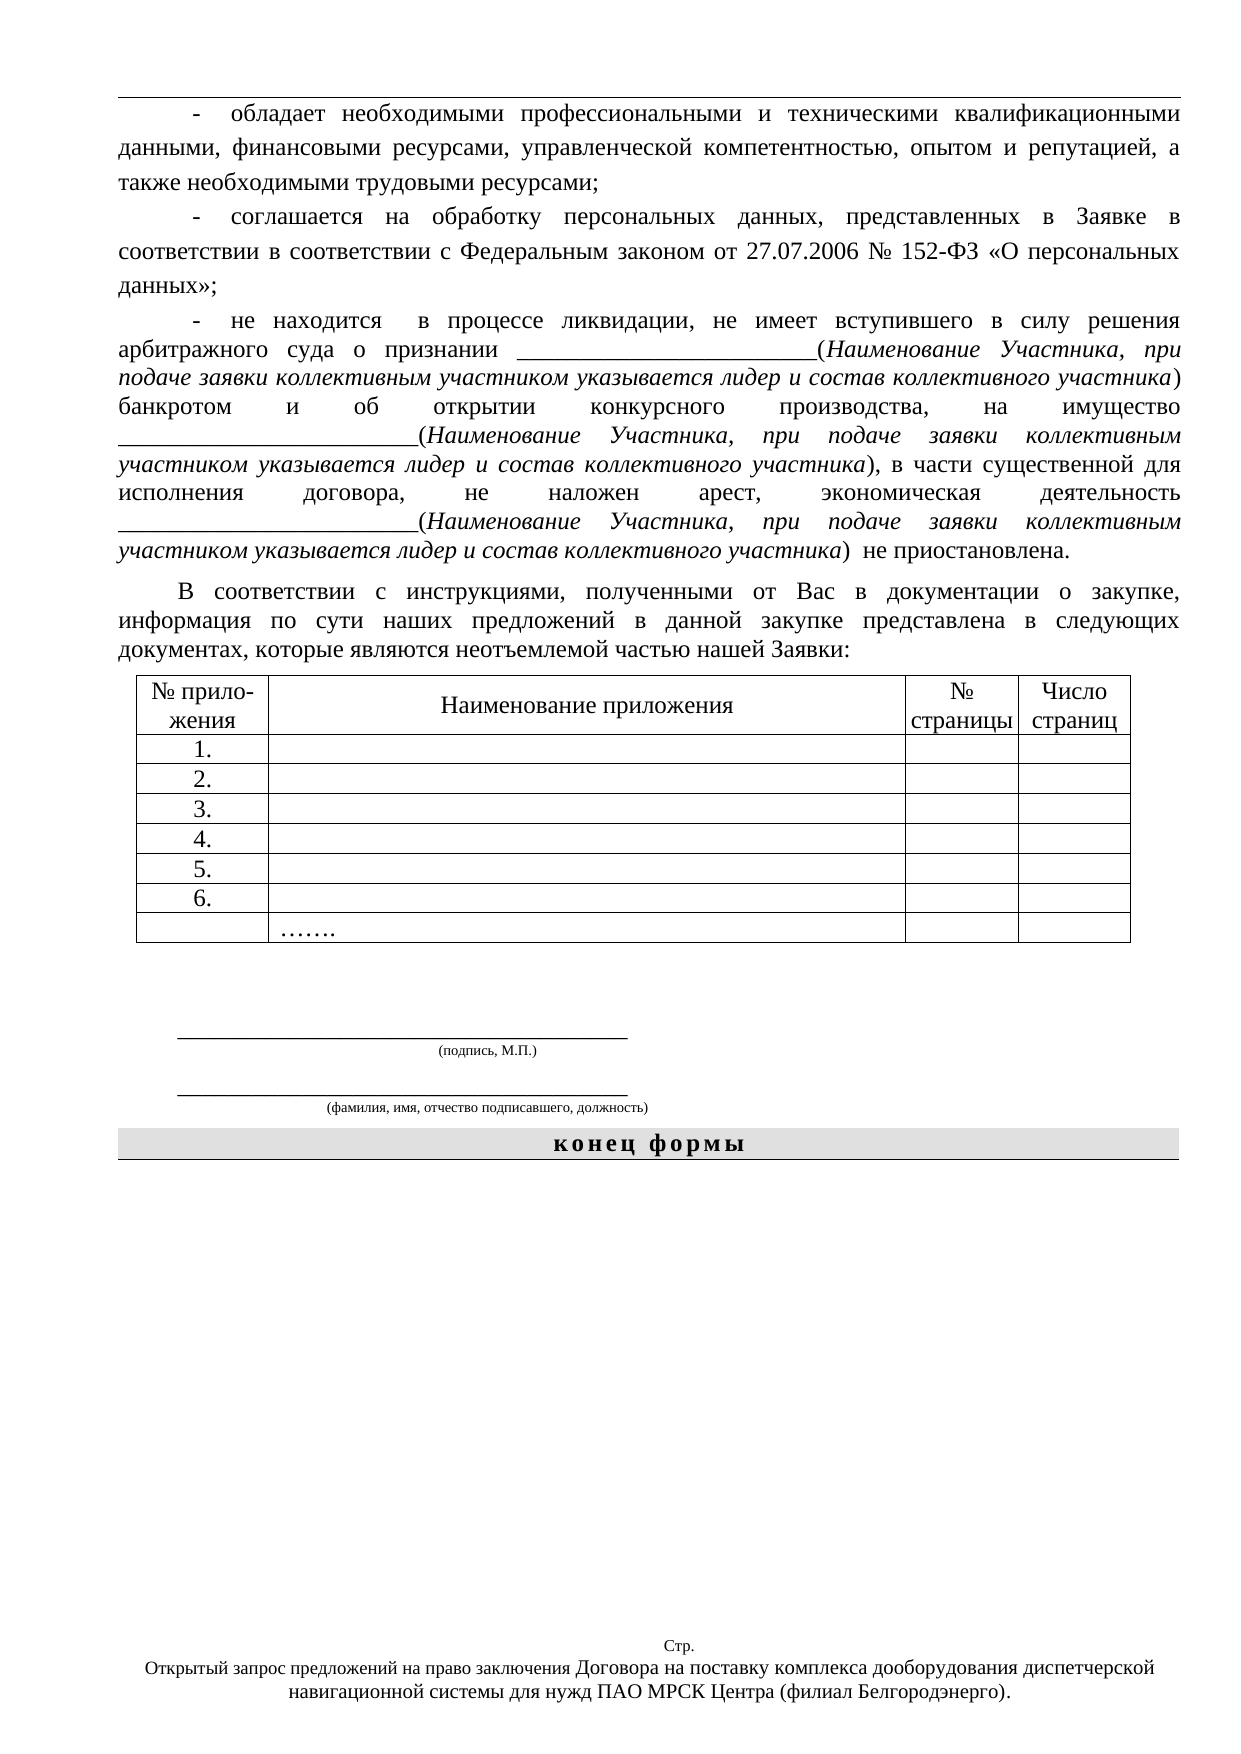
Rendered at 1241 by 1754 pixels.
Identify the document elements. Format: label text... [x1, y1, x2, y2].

table_cell [906, 794, 1018, 823]
table_cell [269, 735, 905, 763]
list обладает необходимыми профессиональными и техническими квалификационными данными, финансовыми ресурсами, управленческой компетентностью, опытом и репутацией, а также необходимыми трудовыми ресурсами; [118, 98, 1181, 196]
table_cell [269, 794, 905, 823]
table_cell [1019, 854, 1130, 882]
table_header Наименование приложения [269, 676, 905, 733]
table_cell [269, 884, 905, 912]
text (подпись, М.П.) [118, 1042, 797, 1071]
text ____________________________________ [118, 1071, 1181, 1099]
list не находится в процессе ликвидации, не имеет вступившего в силу решения арбитражного суда о признании ________________________(Наименование Участника, при подаче заявки коллективным участником указывается лидер и состав коллективного участника) банкротом и об открытии конкурсного производства, на имущество ________________________(Наименование Участника, при подаче заявки коллективным участником указывается лидер и состав коллективного участника), в части существенной для исполнения договора, не наложен арест, экономическая деятельность ________________________(Наименование Участника, при подаче заявки коллективным участником указывается лидер и состав коллективного участника) не приостановлена. [118, 305, 1181, 564]
table_cell [269, 854, 905, 882]
table_cell [1019, 884, 1130, 912]
table_cell [906, 735, 1018, 763]
table_cell [269, 824, 905, 853]
table_cell [1019, 735, 1130, 763]
table_header № прило-жения [137, 676, 268, 733]
table_cell 4. [137, 824, 268, 853]
table_cell 1. [137, 735, 268, 763]
text конец формы [118, 1128, 1179, 1159]
table_cell [269, 764, 905, 793]
list соглашается на обработку персональных данных, представленных в Заявке в соответствии в соответствии с Федеральным законом от 27.07.2006 № 152-ФЗ «О персональных данных»; [118, 201, 1181, 299]
table_cell [1019, 824, 1130, 853]
table_cell [1019, 764, 1130, 793]
table_cell [1019, 794, 1130, 823]
table_cell [1019, 913, 1130, 942]
table_header № страницы [906, 676, 1018, 733]
table_cell 5. [137, 854, 268, 882]
table_header Число страниц [1019, 676, 1130, 733]
table_cell 2. [137, 764, 268, 793]
text ____________________________________ [118, 1013, 1181, 1042]
table_cell ……. [269, 913, 905, 942]
text В соответствии с инструкциями, полученными от Вас в документации о закупке, информация по сути наших предложений в данной закупке представлена в следующих документах, которые являются неотъемлемой частью нашей Заявки: [118, 576, 1181, 662]
table_cell [137, 913, 268, 942]
table_cell [906, 913, 1018, 942]
table_cell 6. [137, 884, 268, 912]
table_cell [906, 884, 1018, 912]
table_cell [906, 764, 1018, 793]
table_cell [906, 854, 1018, 882]
table_cell 3. [137, 794, 268, 823]
text (фамилия, имя, отчество подписавшего, должность) [118, 1099, 797, 1128]
table_cell [906, 824, 1018, 853]
